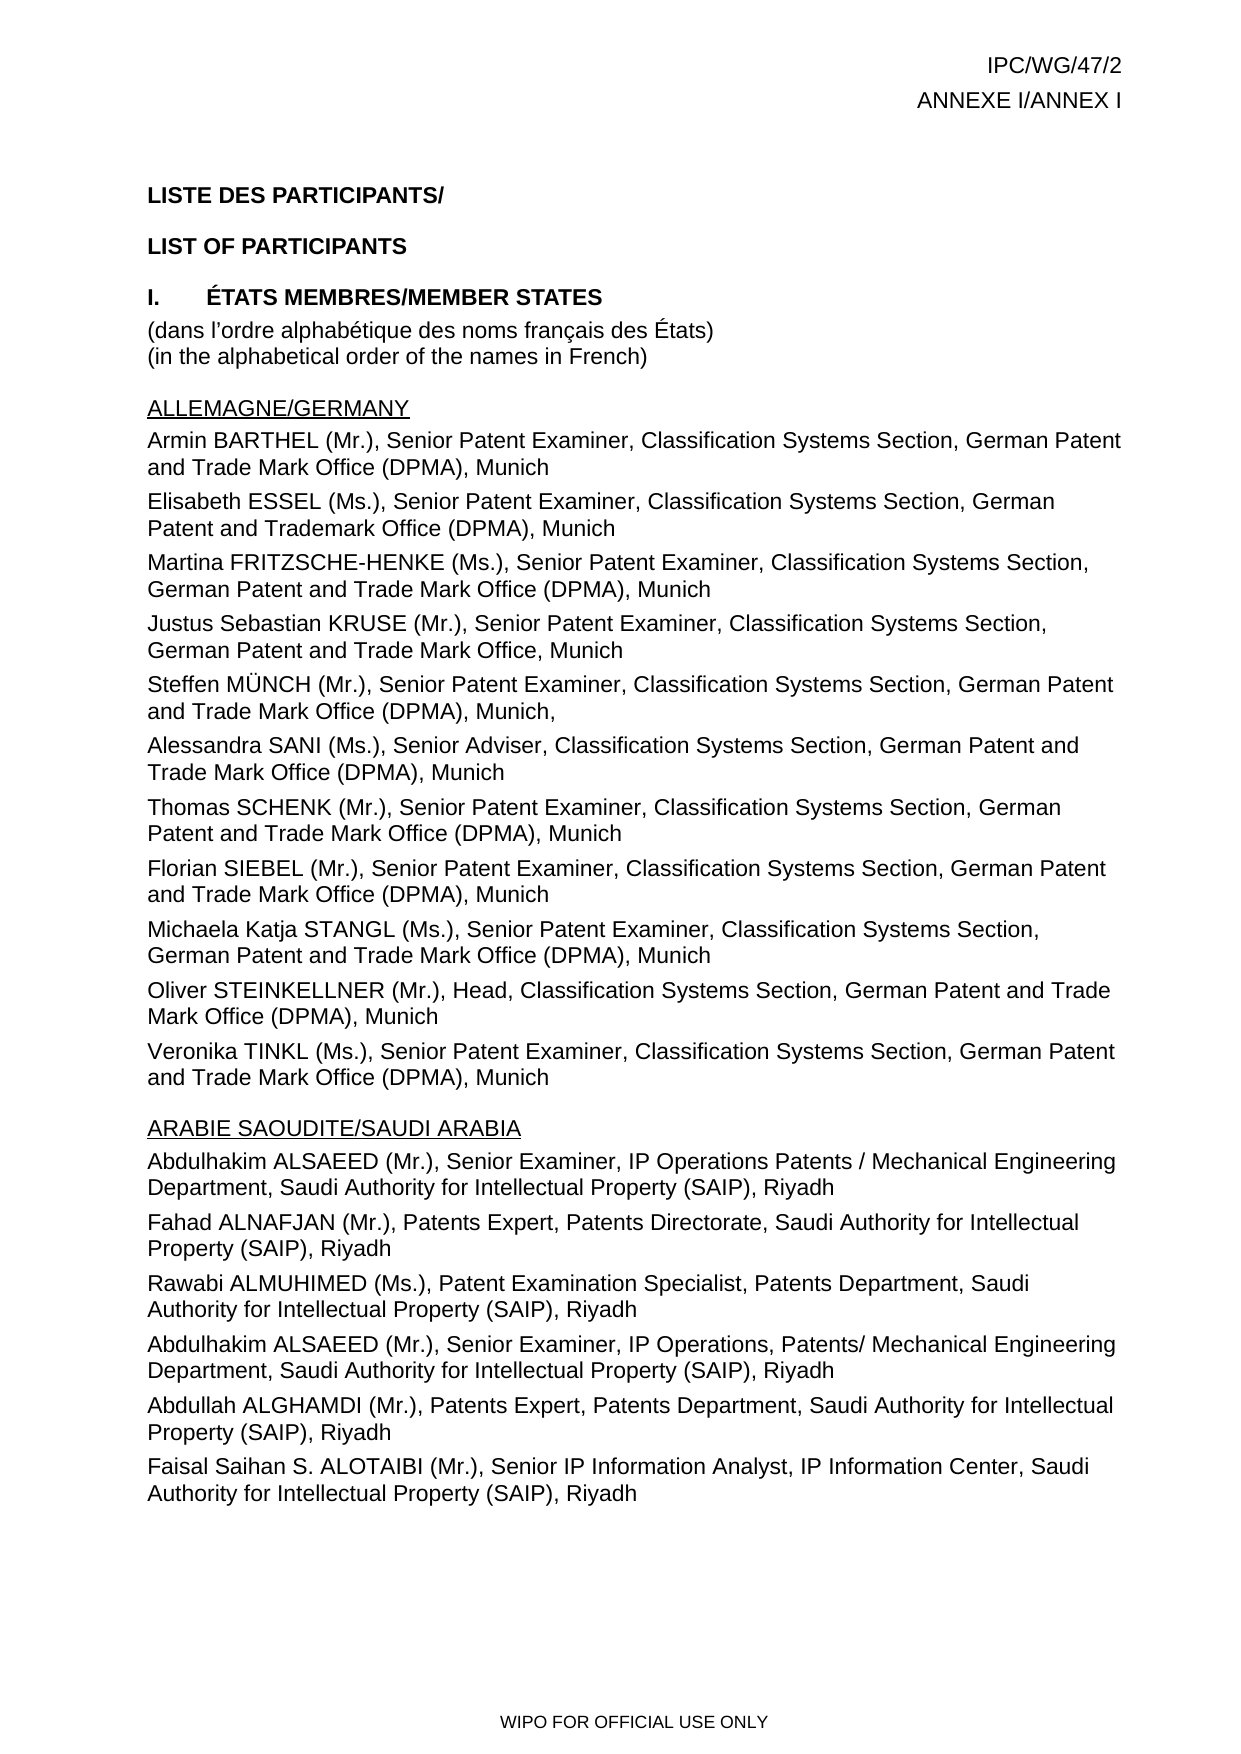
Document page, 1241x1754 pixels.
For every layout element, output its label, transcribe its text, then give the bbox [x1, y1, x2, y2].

subtitle ARABIE SAOUDITE/SAUDI ARABIA [147, 1115, 1122, 1142]
text Martina FRITZSCHE-HENKE (Ms.), Senior Patent Examiner, Classification Systems Section, German Patent and Trade Mark Office (DPMA), Munich [147, 549, 1122, 602]
subtitle list of participants [147, 233, 1122, 259]
subtitle liste des participants/ [147, 182, 1122, 208]
text Florian SIEBEL (Mr.), Senior Patent Examiner, Classification Systems Section, German Patent and Trade Mark Office (DPMA), Munich [147, 854, 1122, 907]
text Justus Sebastian KRUSE (Mr.), Senior Patent Examiner, Classification Systems Section, German Patent and Trade Mark Office, Munich [147, 610, 1122, 663]
text Alessandra SANI (Ms.), Senior Adviser, Classification Systems Section, German Patent and Trade Mark Office (DPMA), Munich [147, 732, 1122, 785]
text Elisabeth ESSEL (Ms.), Senior Patent Examiner, Classification Systems Section, German Patent and Trademark Office (DPMA), Munich [147, 488, 1122, 541]
text Thomas SCHENK (Mr.), Senior Patent Examiner, Classification Systems Section, German Patent and Trade Mark Office (DPMA), Munich [147, 793, 1122, 846]
subtitle I. ÉTATS membres/member STATES [147, 284, 1122, 311]
text Armin BARTHEL (Mr.), Senior Patent Examiner, Classification Systems Section, German Patent and Trade Mark Office (DPMA), Munich [147, 427, 1122, 480]
text Abdullah ALGHAMDI (Mr.), Patents Expert, Patents Department, Saudi Authority for Intellectual Property (SAIP), Riyadh [147, 1392, 1122, 1445]
text Rawabi ALMUHIMED (Ms.), Patent Examination Specialist, Patents Department, Saudi Authority for Intellectual Property (SAIP), Riyadh [147, 1270, 1122, 1323]
text Fahad ALNAFJAN (Mr.), Patents Expert, Patents Directorate, Saudi Authority for Intellectual Property (SAIP), Riyadh [147, 1209, 1122, 1262]
text Abdulhakim ALSAEED (Mr.), Senior Examiner, IP Operations Patents / Mechanical Engineering Department, Saudi Authority for Intellectual Property (SAIP), Riyadh [147, 1148, 1122, 1201]
text (in the alphabetical order of the names in French) [147, 343, 1122, 369]
text Steffen MÜNCH (Mr.), Senior Patent Examiner, Classification Systems Section, German Patent and Trade Mark Office (DPMA), Munich, [147, 671, 1122, 724]
text Oliver STEINKELLNER (Mr.), Head, Classification Systems Section, German Patent and Trade Mark Office (DPMA), Munich [147, 977, 1122, 1029]
text Veronika TINKL (Ms.), Senior Patent Examiner, Classification Systems Section, German Patent and Trade Mark Office (DPMA), Munich [147, 1038, 1122, 1090]
subtitle ALLEMAGNE/GERMANY [147, 394, 1122, 421]
text Michaela Katja STANGL (Ms.), Senior Patent Examiner, Classification Systems Section, German Patent and Trade Mark Office (DPMA), Munich [147, 916, 1122, 968]
text Abdulhakim ALSAEED (Mr.), Senior Examiner, IP Operations, Patents/ Mechanical Engineering Department, Saudi Authority for Intellectual Property (SAIP), Riyadh [147, 1331, 1122, 1384]
text Faisal Saihan S. ALOTAIBI (Mr.), Senior IP Information Analyst, IP Information Center, Saudi Authority for Intellectual Property (SAIP), Riyadh [147, 1453, 1122, 1506]
text (dans l’ordre alphabétique des noms français des États) [147, 317, 1122, 343]
